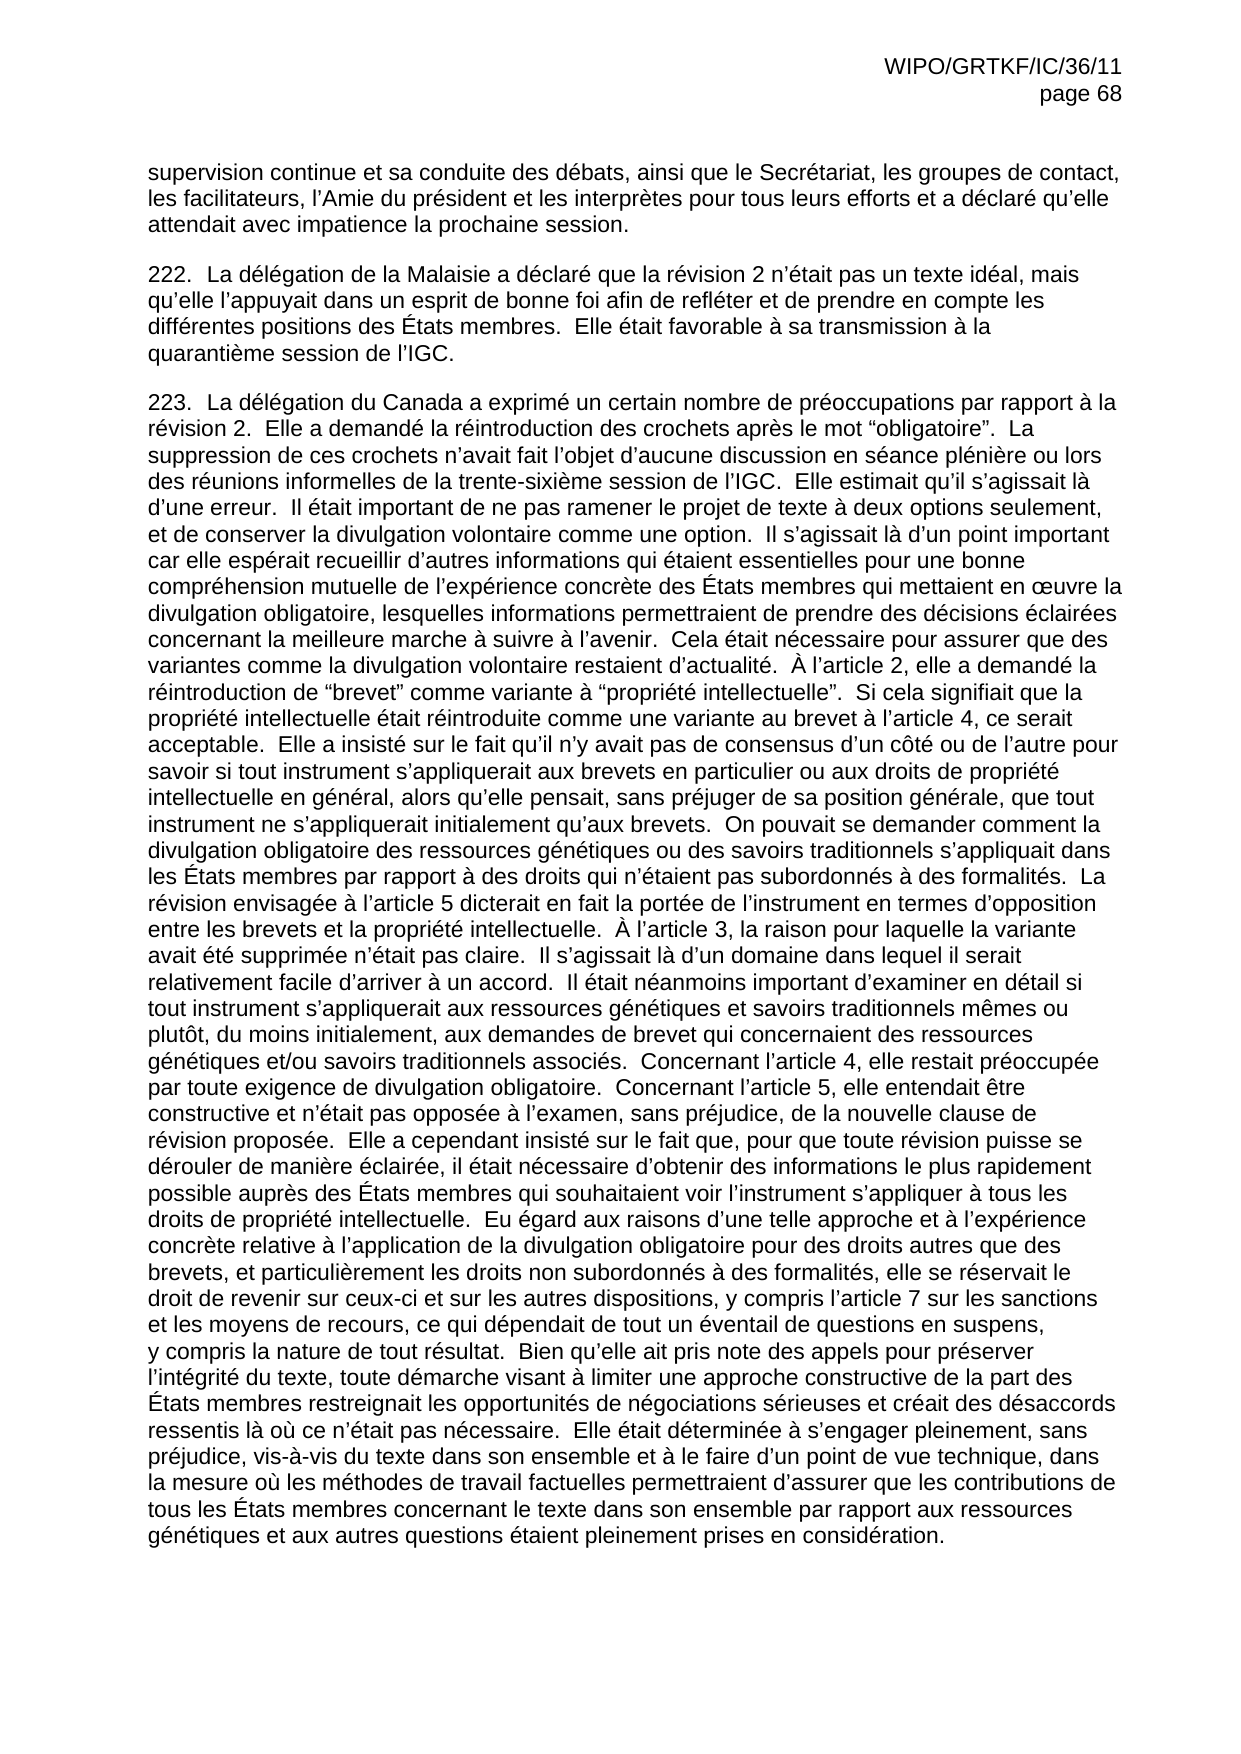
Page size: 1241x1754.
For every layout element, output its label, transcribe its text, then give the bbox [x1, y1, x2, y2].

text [148, 158, 1122, 238]
text La délégation du Canada a exprimé un certain nombre de préoccupations par rapport à la révision 2. Elle a demandé la réintroduction des crochets après le mot “obligatoire”. La suppression de ces crochets n’avait fait l’objet d’aucune discussion en séance plénière ou lors des réunions informelles de la trente-sixième session de l’IGC. Elle estimait qu’il s’agissait là d’une erreur. Il était important de ne pas ramener le projet de texte à deux options seulement, et de conserver la divulgation volontaire comme une option. Il s’agissait là d’un point important car elle espérait recueillir d’autres informations qui étaient essentielles pour une bonne compréhension mutuelle de l’expérience concrète des États membres qui mettaient en œuvre la divulgation obligatoire, lesquelles informations permettraient de prendre des décisions éclairées concernant la meilleure marche à suivre à l’avenir. Cela était nécessaire pour assurer que des variantes comme la divulgation volontaire restaient d’actualité. À l’article 2, elle a demandé la réintroduction de “brevet” comme variante à “propriété intellectuelle”. Si cela signifiait que la propriété intellectuelle était réintroduite comme une variante au brevet à l’article 4, ce serait acceptable. Elle a insisté sur le fait qu’il n’y avait pas de consensus d’un côté ou de l’autre pour savoir si tout instrument s’appliquerait aux brevets en particulier ou aux droits de propriété intellectuelle en général, alors qu’elle pensait, sans préjuger de sa position générale, que tout instrument ne s’appliquerait initialement qu’aux brevets. On pouvait se demander comment la divulgation obligatoire des ressources génétiques ou des savoirs traditionnels s’appliquait dans les États membres par rapport à des droits qui n’étaient pas subordonnés à des formalités. La révision envisagée à l’article 5 dicterait en fait la portée de l’instrument en termes d’opposition entre les brevets et la propriété intellectuelle. À l’article 3, la raison pour laquelle la variante avait été supprimée n’était pas claire. Il s’agissait là d’un domaine dans lequel il serait relativement facile d’arriver à un accord. Il était néanmoins important d’examiner en détail si tout instrument s’appliquerait aux ressources génétiques et savoirs traditionnels mêmes ou plutôt, du moins initialement, aux demandes de brevet qui concernaient des ressources génétiques et/ou savoirs traditionnels associés. Concernant l’article 4, elle restait préoccupée par toute exigence de divulgation obligatoire. Concernant l’article 5, elle entendait être constructive et n’était pas opposée à l’examen, sans préjudice, de la nouvelle clause de révision proposée. Elle a cependant insisté sur le fait que, pour que toute révision puisse se dérouler de manière éclairée, il était nécessaire d’obtenir des informations le plus rapidement possible auprès des États membres qui souhaitaient voir l’instrument s’appliquer à tous les droits de propriété intellectuelle. Eu égard aux raisons d’une telle approche et à l’expérience concrète relative à l’application de la divulgation obligatoire pour des droits autres que des brevets, et particulièrement les droits non subordonnés à des formalités, elle se réservait le droit de revenir sur ceux-ci et sur les autres dispositions, y compris l’article 7 sur les sanctions et les moyens de recours, ce qui dépendait de tout un éventail de questions en suspens, y compris la nature de tout résultat. Bien qu’elle ait pris note des appels pour préserver l’intégrité du texte, toute démarche visant à limiter une approche constructive de la part des États membres restreignait les opportunités de négociations sérieuses et créait des désaccords ressentis là où ce n’était pas nécessaire. Elle était déterminée à s’engager pleinement, sans préjudice, vis-à-vis du texte dans son ensemble et à le faire d’un point de vue technique, dans la mesure où les méthodes de travail factuelles permettraient d’assurer que les contributions de tous les États membres concernant le texte dans son ensemble par rapport aux ressources génétiques et aux autres questions étaient pleinement prises en considération. [148, 389, 1122, 1548]
text La délégation de la Malaisie a déclaré que la révision 2 n’était pas un texte idéal, mais qu’elle l’appuyait dans un esprit de bonne foi afin de refléter et de prendre en compte les différentes positions des États membres. Elle était favorable à sa transmission à la quarantième session de l’IGC. [148, 261, 1122, 366]
